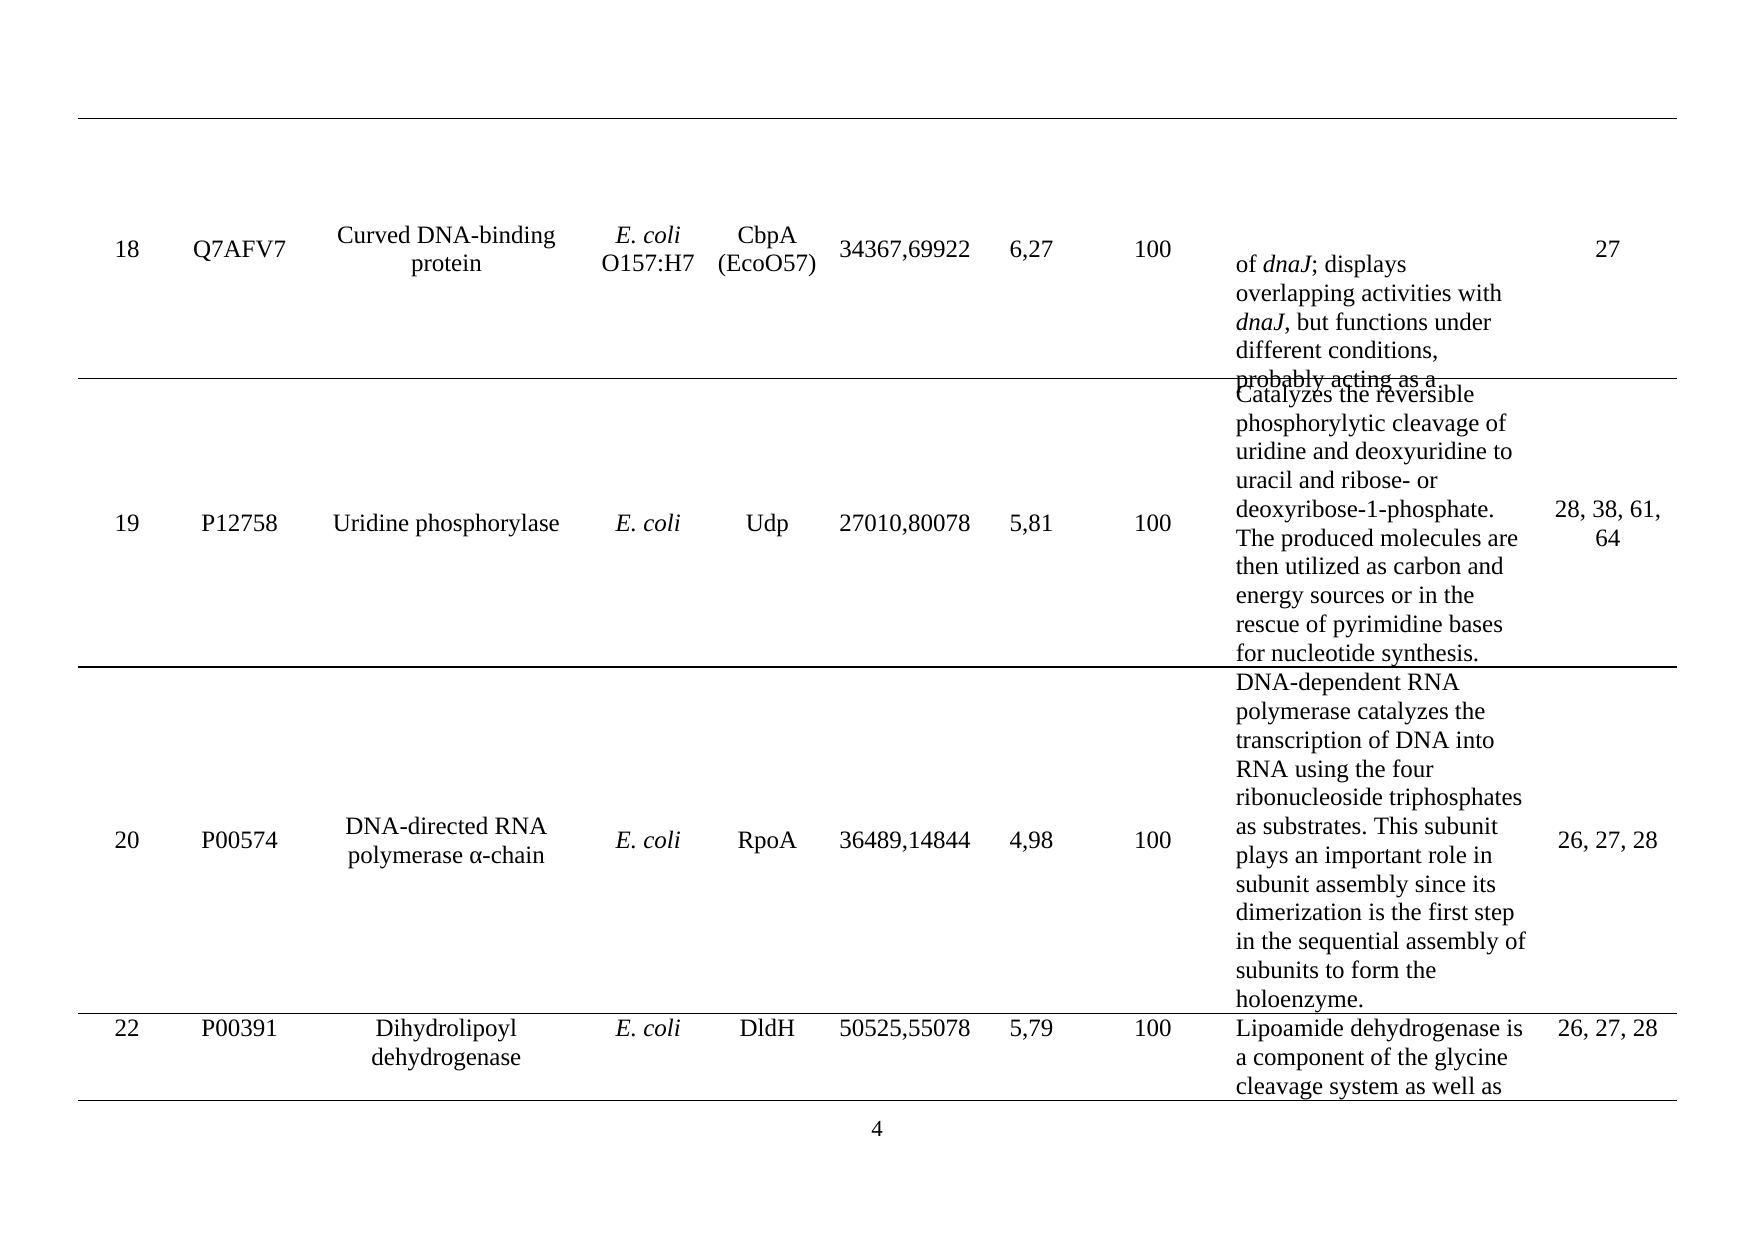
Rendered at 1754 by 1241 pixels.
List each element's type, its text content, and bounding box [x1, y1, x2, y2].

table_cell DldH [706, 1014, 828, 1100]
table_cell 100 [1081, 668, 1224, 1012]
table_cell 34367,69922 [828, 119, 982, 378]
table_cell 26, 27, 28 [1539, 1014, 1677, 1100]
table_cell Uridine phosphorylase [303, 379, 590, 666]
table_cell 100 [1081, 119, 1224, 378]
table_cell E. coli [590, 668, 706, 1012]
table_cell 5,79 [982, 1014, 1081, 1100]
table_cell 100 [1081, 379, 1224, 666]
table_cell Q7AFV7 [176, 119, 302, 378]
table_cell 28, 38, 61, 64 [1539, 379, 1677, 666]
table_cell Udp [706, 379, 828, 666]
table_cell RpoA [706, 668, 828, 1012]
table_cell 100 [1081, 1014, 1224, 1100]
table_cell 27010,80078 [828, 379, 982, 666]
table_cell E. coli O157:H7 [590, 119, 706, 378]
table_cell 19 [78, 379, 176, 666]
table_cell 27 [1539, 119, 1677, 378]
table_cell 4,98 [982, 668, 1081, 1012]
table_cell DNA-dependent RNA polymerase catalyzes the transcription of DNA into RNA using the four ribonucleoside triphosphates as substrates. This subunit plays an important role in subunit assembly since its dimerization is the first step in the sequential assembly of subunits to form the holoenzyme. [1224, 668, 1539, 1012]
table_cell 18 [78, 119, 176, 378]
table_cell 36489,14844 [828, 668, 982, 1012]
table_cell 26, 27, 28 [1539, 668, 1677, 1012]
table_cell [303, 119, 590, 378]
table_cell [1224, 1014, 1539, 1100]
table_cell 20 [78, 668, 176, 1012]
table_cell 5,81 [982, 379, 1081, 666]
table_cell P00574 [176, 668, 302, 1012]
table_cell CbpA (EcoO57) [706, 119, 828, 378]
table_cell 50525,55078 [828, 1014, 982, 1100]
table_cell DNA-directed RNA polymerase α-chain [303, 668, 590, 1012]
table_cell E. coli [590, 1014, 706, 1100]
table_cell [303, 1014, 590, 1100]
table_cell E. coli [590, 379, 706, 666]
table_cell 6,27 [982, 119, 1081, 378]
table_cell P12758 [176, 379, 302, 666]
table_cell 22 [78, 1014, 176, 1100]
table_cell P00391 [176, 1014, 302, 1100]
table_cell Catalyzes the reversible phosphorylytic cleavage of uridine and deoxyuridine to uracil and ribose- or deoxyribose-1-phosphate. The produced molecules are then utilized as carbon and energy sources or in the rescue of pyrimidine bases for nucleotide synthesis. [1224, 379, 1539, 666]
